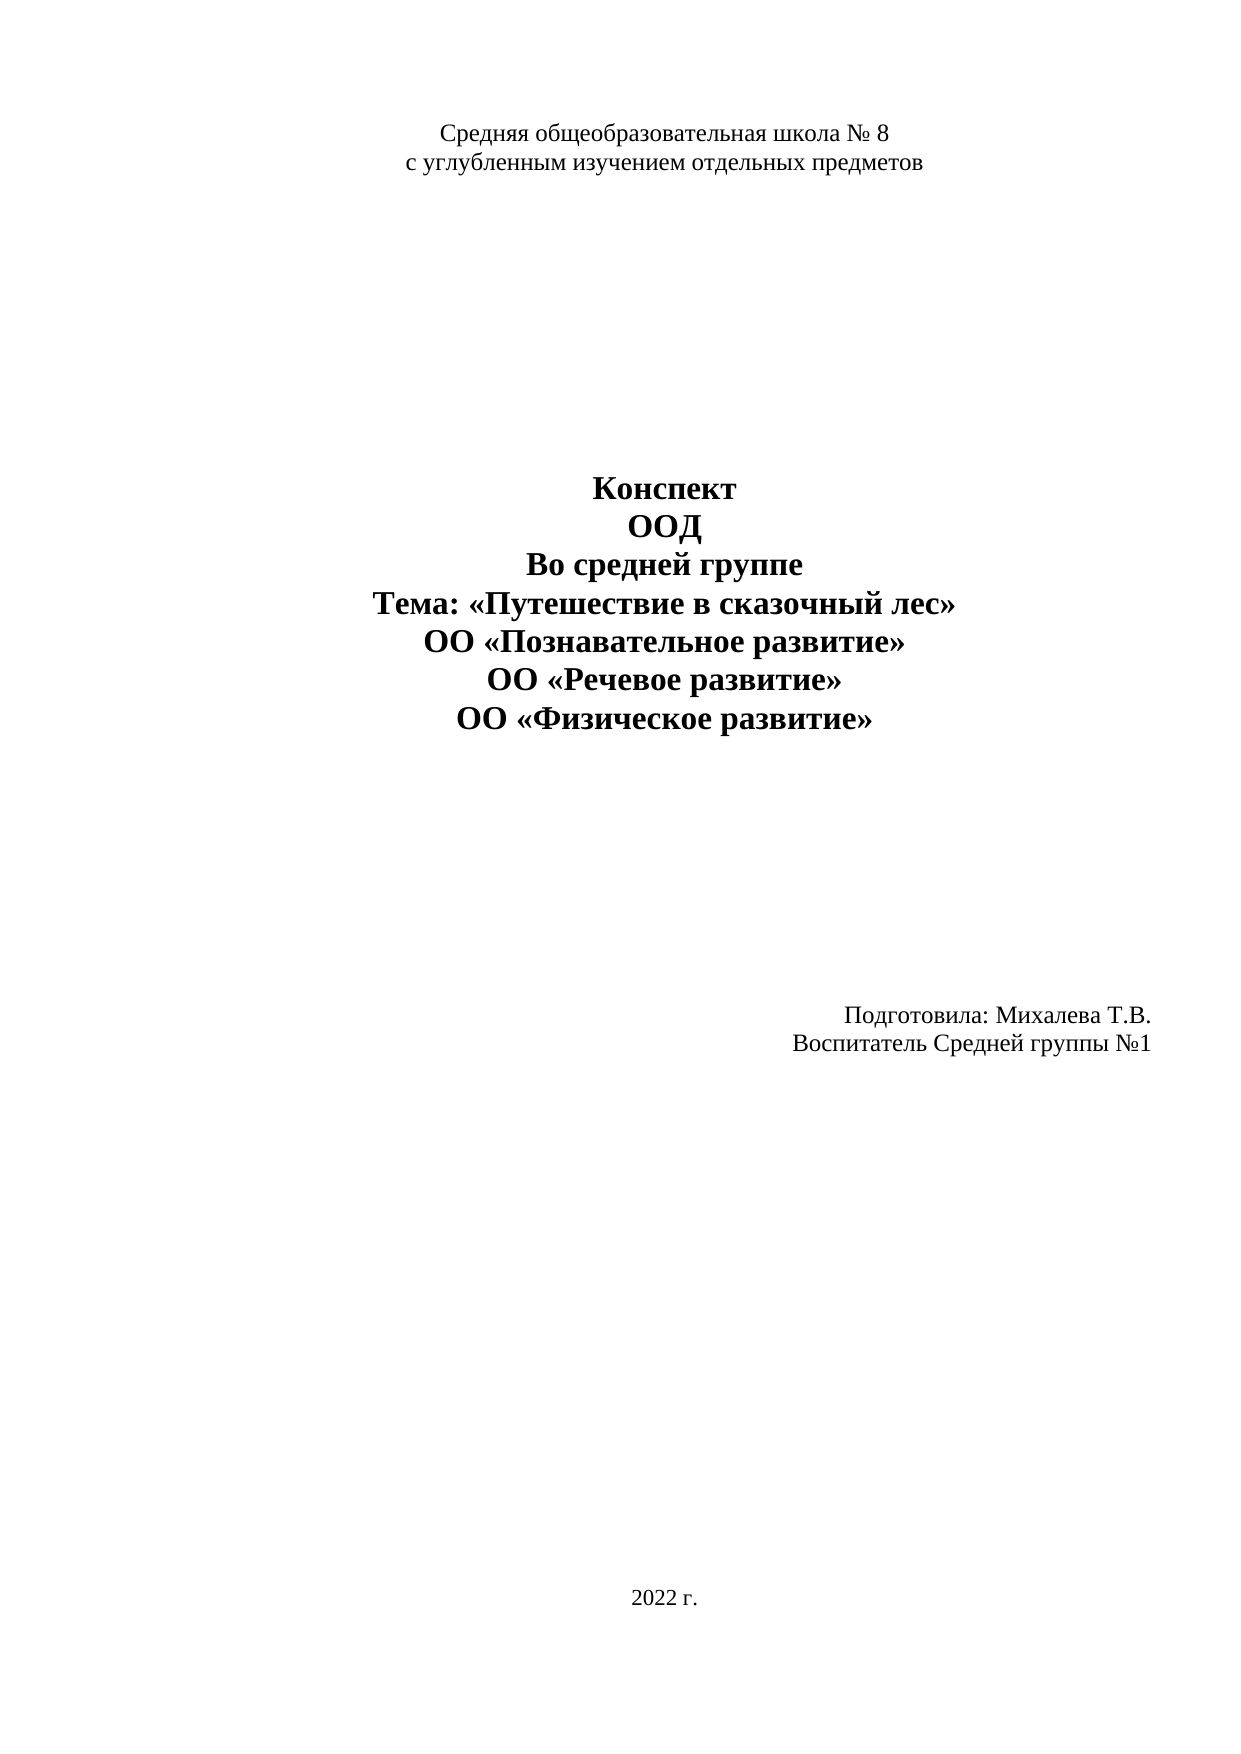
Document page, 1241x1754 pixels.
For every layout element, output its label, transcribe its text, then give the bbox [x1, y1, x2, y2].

text Конспект [177, 468, 1152, 506]
text 2022 г. [177, 1584, 1152, 1611]
text ОО «Физическое развитие» [177, 698, 1152, 736]
text Подготовила: Михалева Т.В. [177, 1000, 1152, 1028]
text ООД [177, 506, 1152, 544]
text ОО «Познавательное развитие» [177, 621, 1152, 659]
text Тема: «Путешествие в сказочный лес» [177, 583, 1152, 621]
text Средняя общеобразовательная школа № 8 с углубленным изучением отдельных предметов [177, 118, 1152, 176]
text Во средней группе [177, 544, 1152, 583]
text Воспитатель Средней группы №1 [177, 1028, 1152, 1057]
text ОО «Речевое развитие» [177, 659, 1152, 698]
